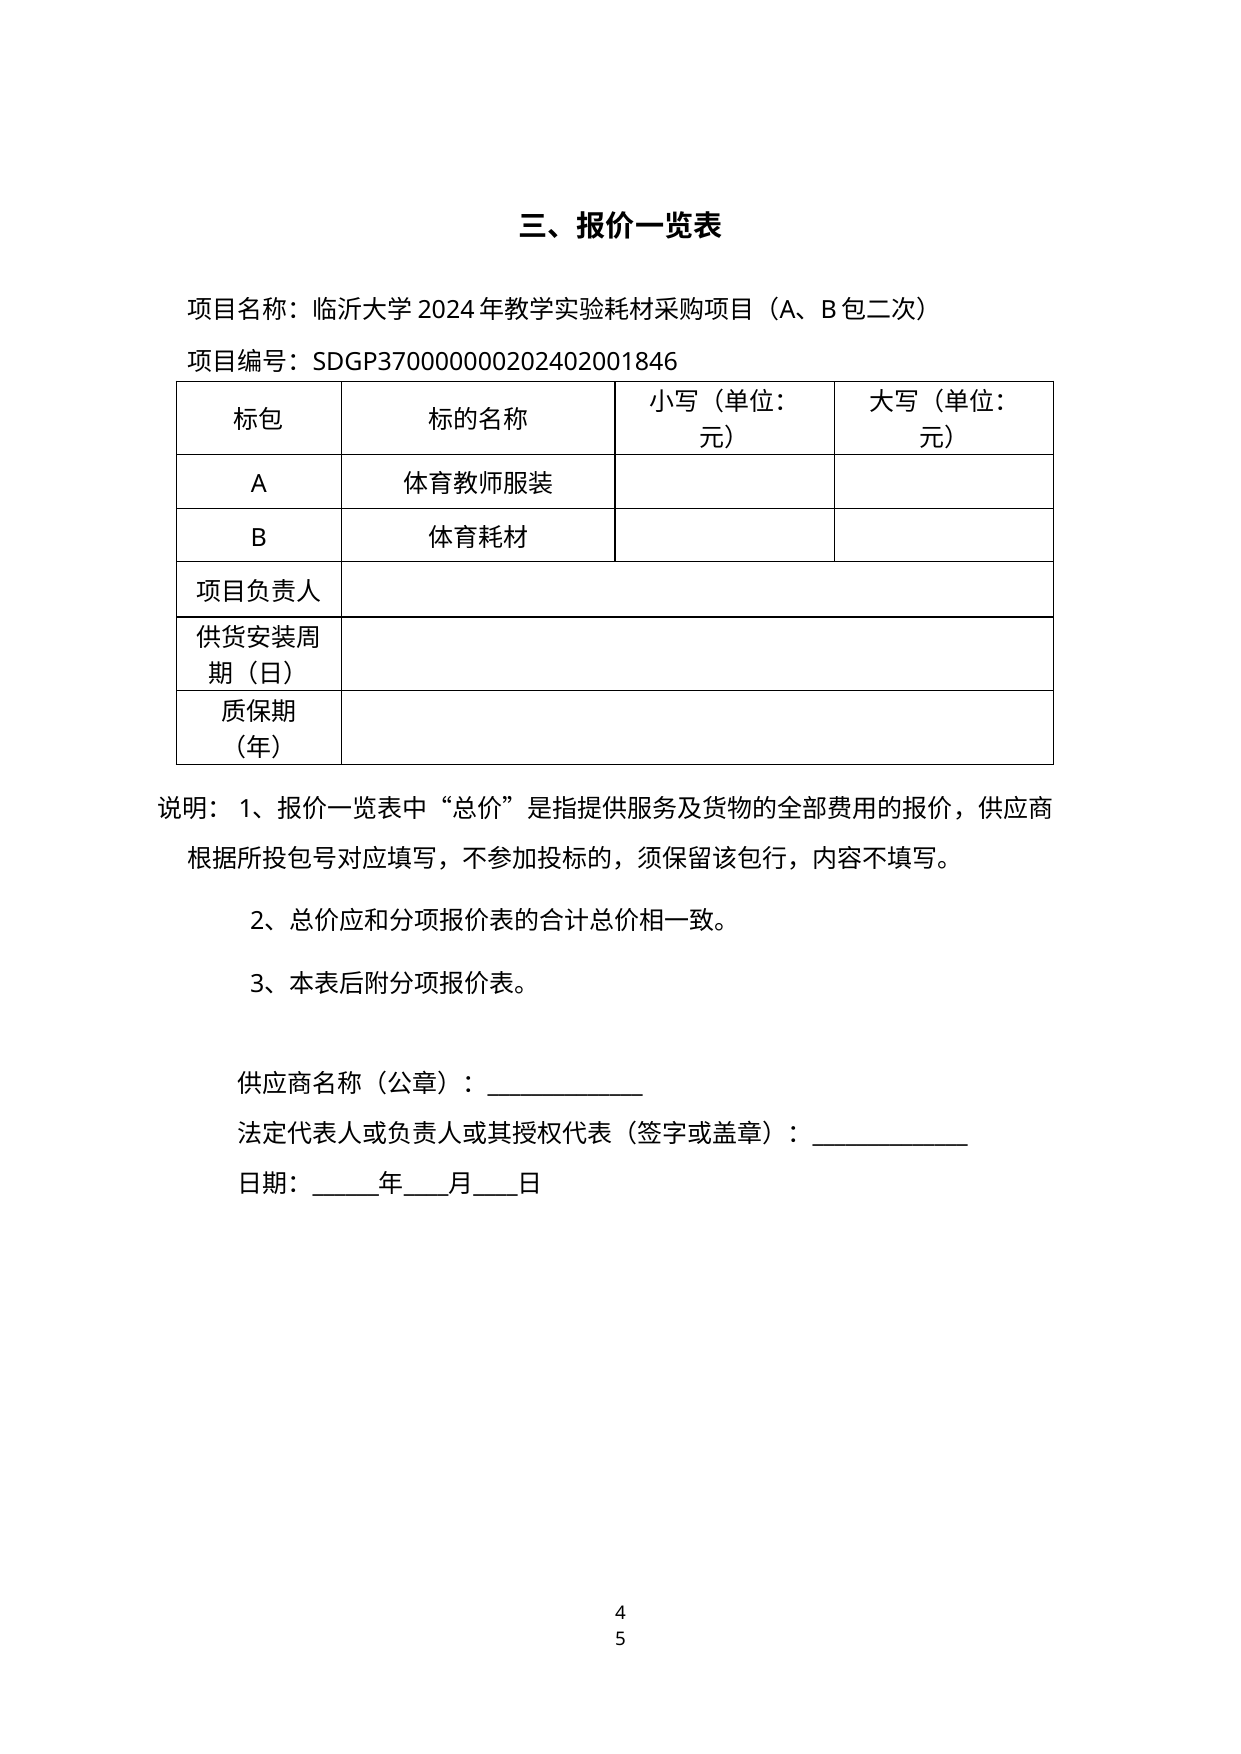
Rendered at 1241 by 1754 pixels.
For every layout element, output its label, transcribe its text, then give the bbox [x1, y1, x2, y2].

text 说明： 1、报价一览表中“总价”是指提供服务及货物的全部费用的报价，供应商根据所投包号对应填写，不参加投标的，须保留该包行，内容不填写。 [158, 777, 1053, 877]
subtitle 三、报价一览表 [187, 197, 1053, 247]
table_cell [342, 562, 1053, 616]
table_cell [616, 455, 834, 508]
table_header 小写（单位：元） [616, 382, 834, 454]
text 项目编号：SDGP370000000202402001846 [187, 328, 1053, 381]
table_cell 质保期（年） [177, 691, 341, 763]
table_cell [835, 509, 1053, 561]
table_cell 项目负责人 [177, 562, 341, 616]
table_header 标包 [177, 382, 341, 454]
table_cell 供货安装周期（日） [177, 618, 341, 690]
table_cell 体育耗材 [342, 509, 614, 561]
text 日期：______年____月____日 [187, 1152, 1053, 1202]
table_cell [835, 455, 1053, 508]
table_cell [342, 618, 1053, 690]
text 3、本表后附分项报价表。 [187, 952, 1053, 1002]
text 法定代表人或负责人或其授权代表（签字或盖章）：______________ [187, 1102, 1053, 1152]
text 2、总价应和分项报价表的合计总价相一致。 [187, 889, 1053, 939]
table_cell [342, 691, 1053, 763]
table_cell [616, 509, 834, 561]
text 项目名称：临沂大学2024年教学实验耗材采购项目（A、B包二次） [187, 276, 1053, 328]
table_header 标的名称 [342, 382, 614, 454]
table_header 大写（单位：元） [835, 382, 1053, 454]
table_cell B [177, 509, 341, 561]
table_cell 体育教师服装 [342, 455, 614, 508]
table_cell A [177, 455, 341, 508]
text 供应商名称（公章）：______________ [187, 1052, 1053, 1102]
